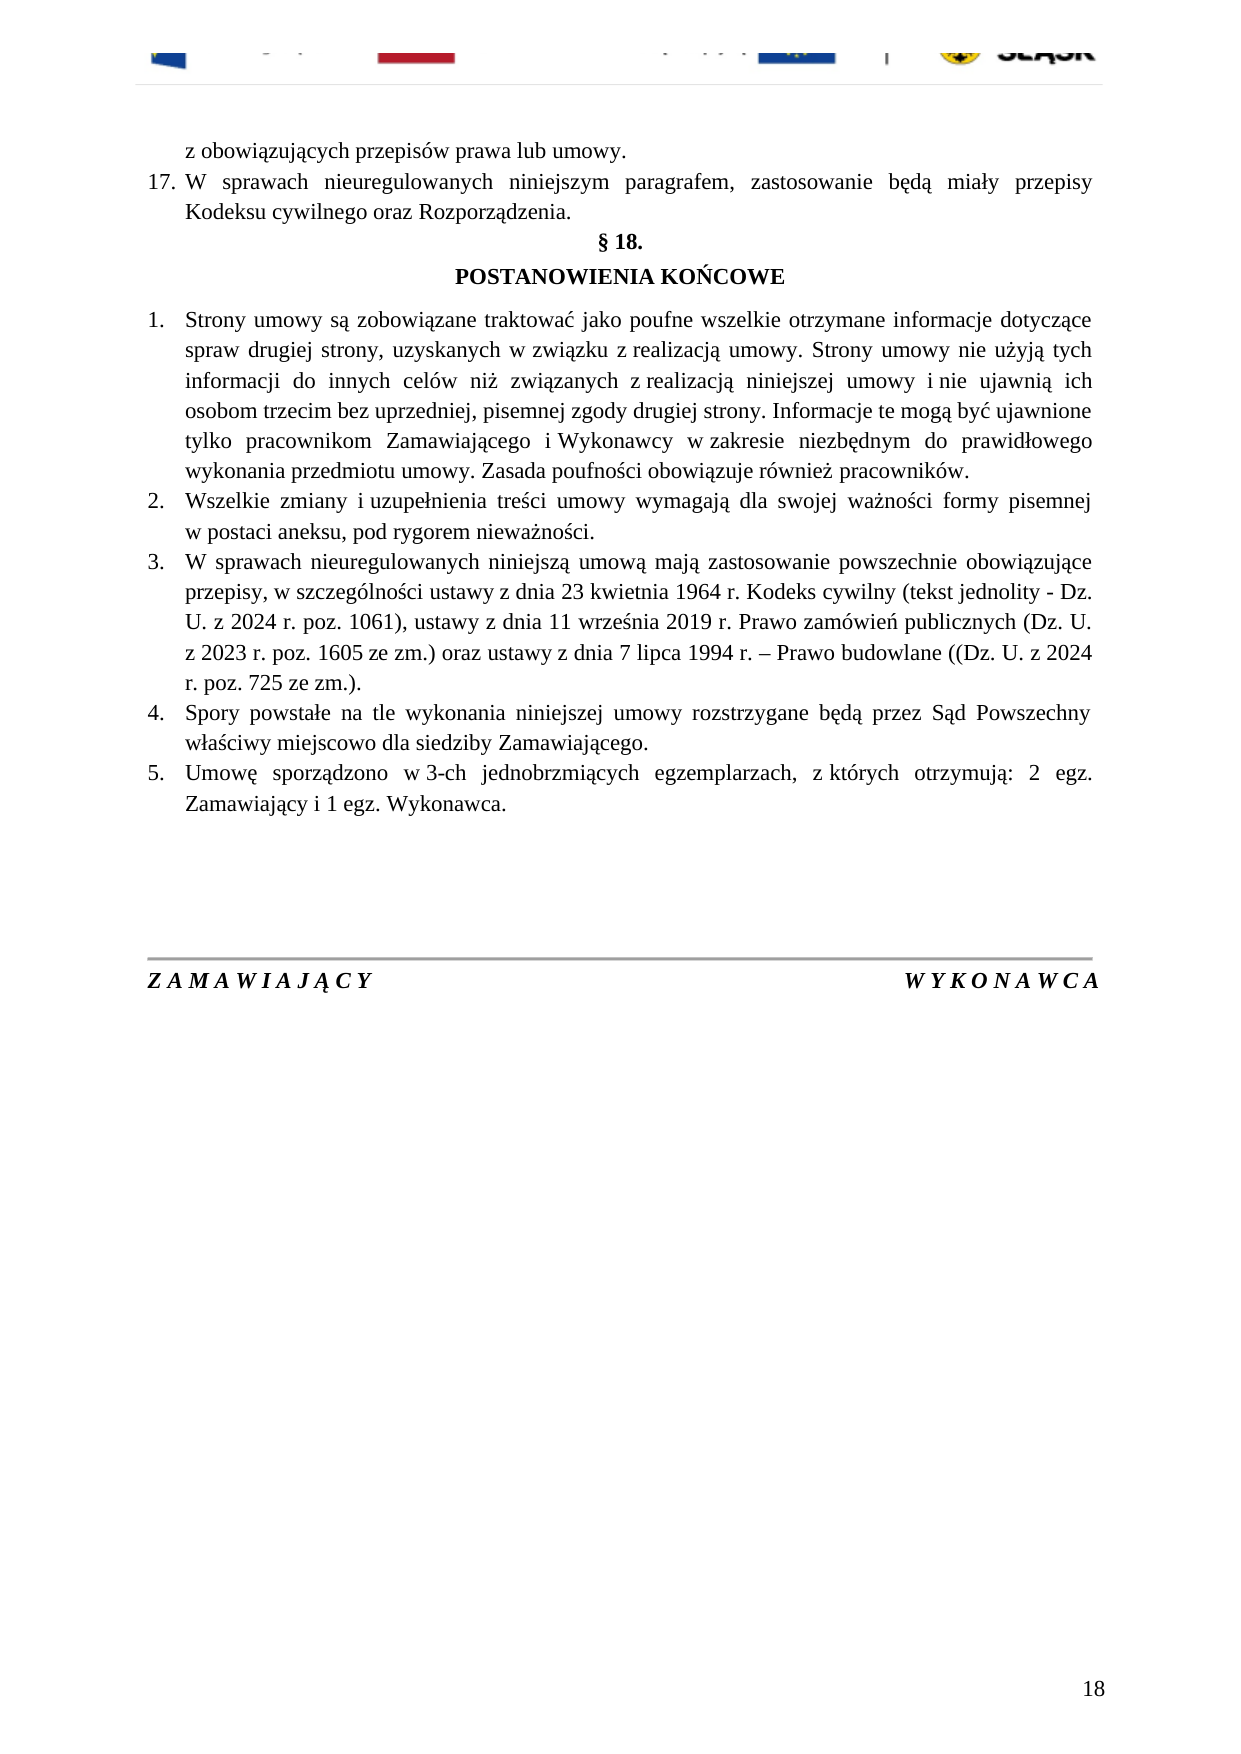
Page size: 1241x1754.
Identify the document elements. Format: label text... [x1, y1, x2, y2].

list Strony umowy są zobowiązane traktować jako poufne wszelkie otrzymane informacje dotyczące spraw drugiej strony, uzyskanych w związku z realizacją umowy. Strony umowy nie użyją tych informacji do innych celów niż związanych z realizacją niniejszej umowy i nie ujawnią ich osobom trzecim bez uprzedniej, pisemnej zgody drugiej strony. Informacje te mogą być ujawnione tylko pracownikom Zamawiającego i Wykonawcy w zakresie niezbędnym do prawidłowego wykonania przedmiotu umowy. Zasada poufności obowiązuje również pracowników. [147, 306, 1093, 484]
list W sprawach nieuregulowanych niniejszym paragrafem, zastosowanie będą miały przepisy Kodeksu cywilnego oraz Rozporządzenia. [147, 168, 1093, 224]
text POSTANOWIENIA KOŃCOWE [273, 263, 967, 289]
list Spory powstałe na tle wykonania niniejszej umowy rozstrzygane będą przez Sąd Powszechny właściwy miejscowo dla siedziby Zamawiającego. [147, 699, 1092, 756]
list Wszelkie zmiany i uzupełnienia treści umowy wymagają dla swojej ważności formy pisemnej w postaci aneksu, pod rygorem nieważności. [147, 487, 1092, 544]
subtitle § 18. [273, 228, 967, 254]
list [147, 137, 1093, 164]
list W sprawach nieuregulowanych niniejszą umową mają zastosowanie powszechnie obowiązujące przepisy, w szczególności ustawy z dnia 23 kwietnia 1964 r. Kodeks cywilny (tekst jednolity - Dz. U. z 2024 r. poz. 1061), ustawy z dnia 11 września 2019 r. Prawo zamówień publicznych (Dz. U. z 2023 r. poz. 1605 ze zm.) oraz ustawy z dnia 7 lipca 1994 r. – Prawo budowlane ((Dz. U. z 2024 r. poz. 725 ze zm.). [147, 548, 1093, 695]
list Umowę sporządzono w 3-ch jednobrzmiących egzemplarzach, z których otrzymują: 2 egz. Zamawiający i 1 egz. Wykonawca. [147, 759, 1093, 816]
subtitle Z A M A W I A J Ą C Y W Y K O N A W C A [147, 960, 1105, 994]
picture [135, 53, 1106, 94]
